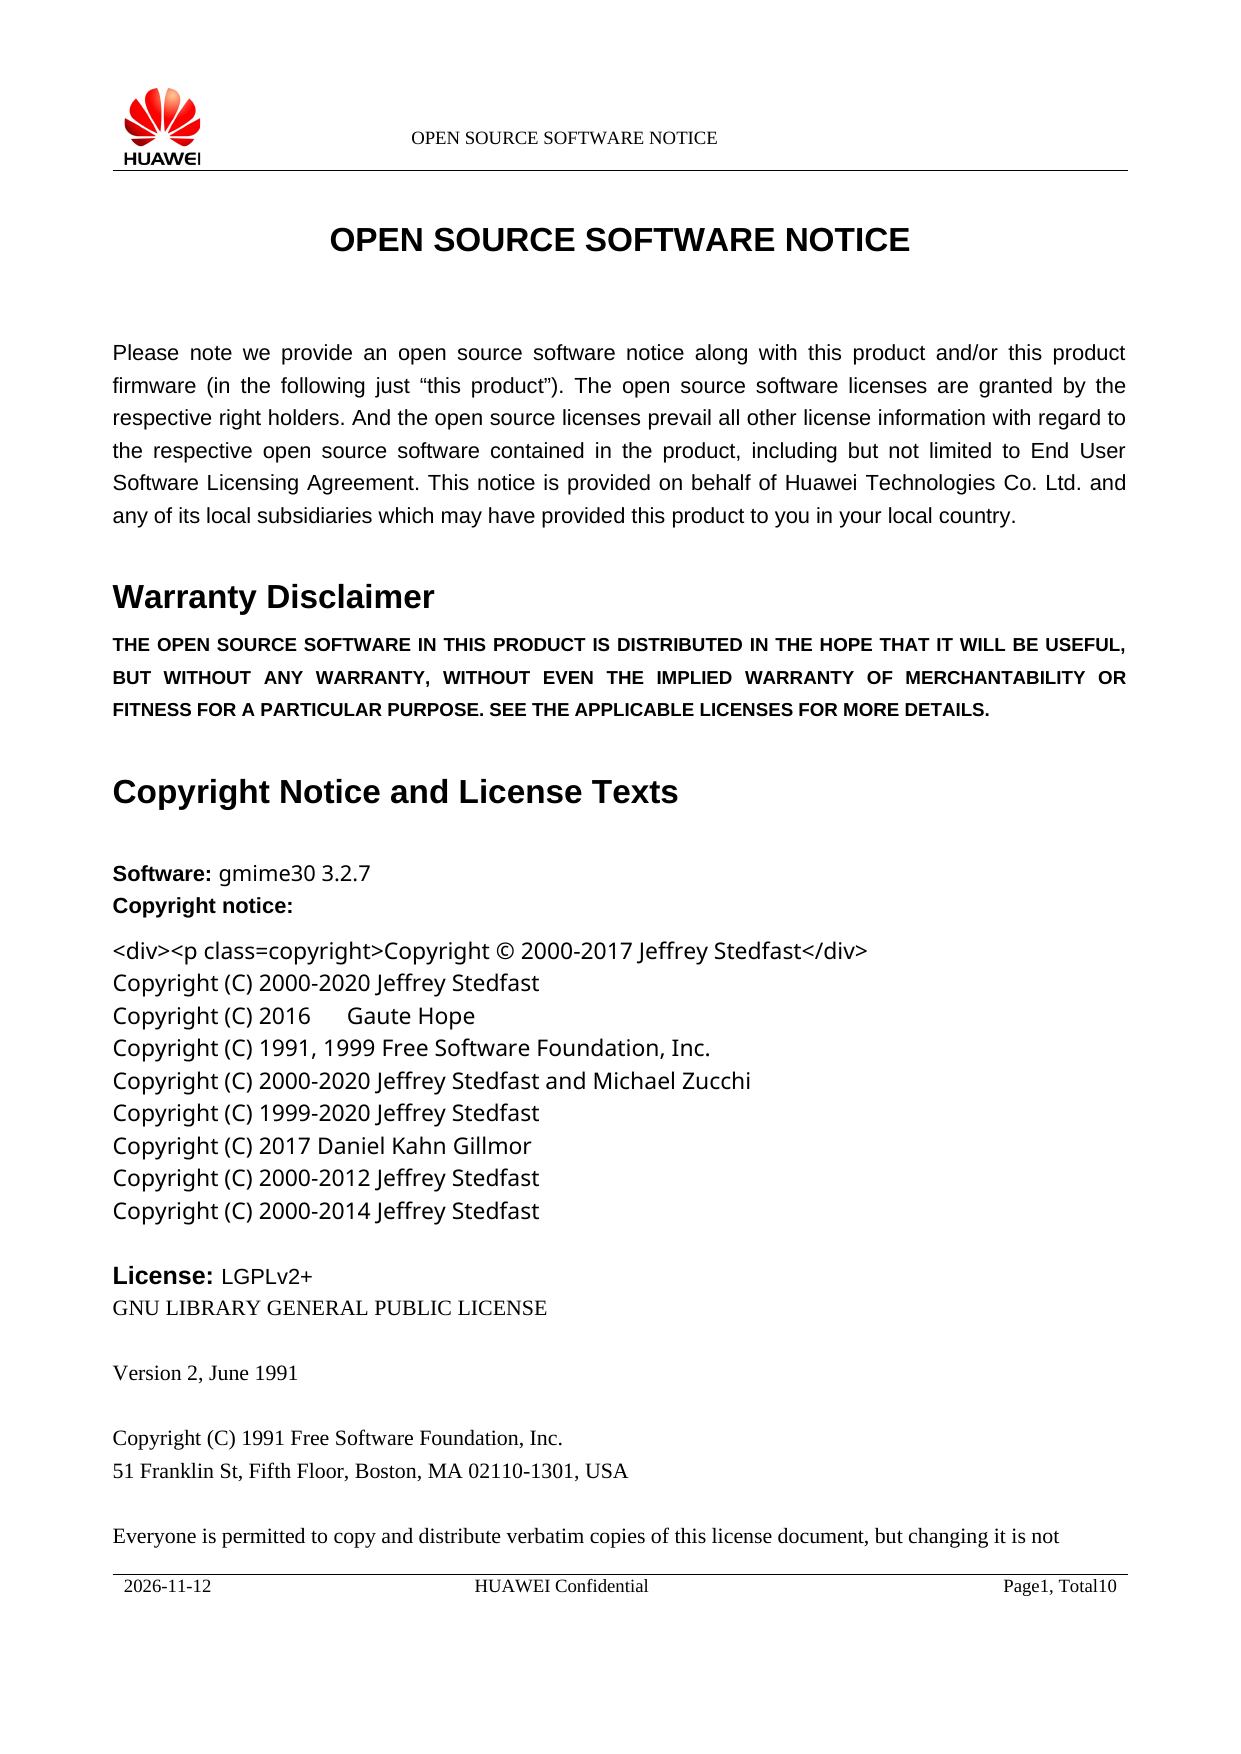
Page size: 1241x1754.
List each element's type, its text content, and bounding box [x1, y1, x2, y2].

text The open source software in this product is distributed in the hope that it will be useful, but WITHOUT ANY WARRANTY, without even the implied warranty of MERCHANTABILITY or FITNESS FOR A PARTICULAR PURPOSE. See the applicable licenses for more details. [112, 629, 1128, 726]
text OPEN SOURCE SOFTWARE NOTICE [112, 206, 1128, 271]
title Software: gmime30 3.2.7 [112, 856, 1128, 889]
text License: LGPLv2+ [112, 1259, 1128, 1291]
picture [124, 88, 201, 165]
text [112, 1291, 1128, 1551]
text <div><p class=copyright>Copyright © 2000-2017 Jeffrey Stedfast</div> Copyright (C) 2000-2020 Jeffrey Stedfast Copyright (C) 2016 Gaute Hope Copyright (C) 1991, 1999 Free Software Foundation, Inc. Copyright (C) 2000-2020 Jeffrey Stedfast and Michael Zucchi Copyright (C) 1999-2020 Jeffrey Stedfast Copyright (C) 2017 Daniel Kahn Gillmor Copyright (C) 2000-2012 Jeffrey Stedfast Copyright (C) 2000-2014 Jeffrey Stedfast [112, 934, 1128, 1259]
text Warranty Disclaimer [112, 564, 1128, 629]
text Please note we provide an open source software notice along with this product and/or this product firmware (in the following just “this product”). The open source software licenses are granted by the respective right holders. And the open source licenses prevail all other license information with regard to the respective open source software contained in the product, including but not limited to End User Software Licensing Agreement. This notice is provided on behalf of Huawei Technologies Co. Ltd. and any of its local subsidiaries which may have provided this product to you in your local country. [112, 336, 1128, 531]
text Copyright Notice and License Texts [112, 759, 1128, 824]
text Copyright notice: [112, 889, 1128, 921]
